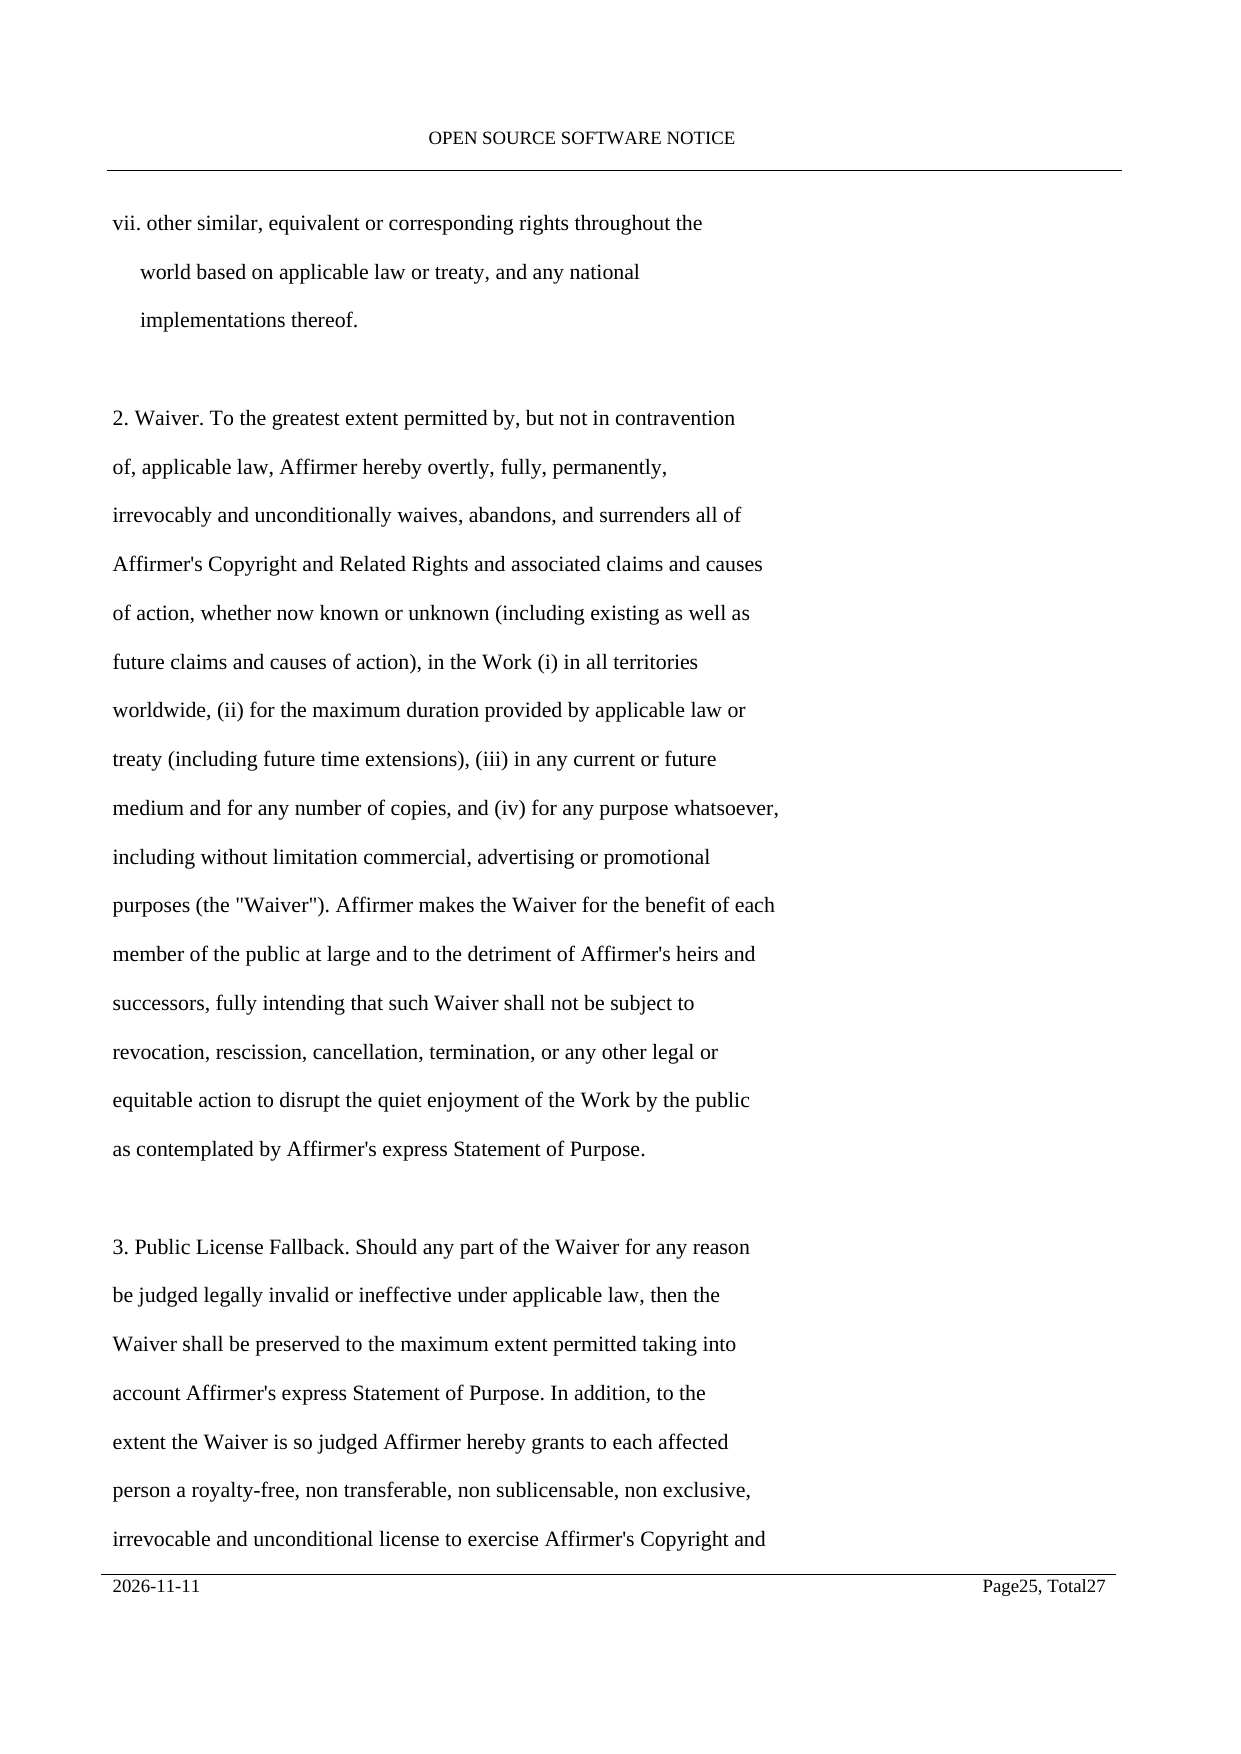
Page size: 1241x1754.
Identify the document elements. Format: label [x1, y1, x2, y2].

text [112, 206, 1128, 1555]
